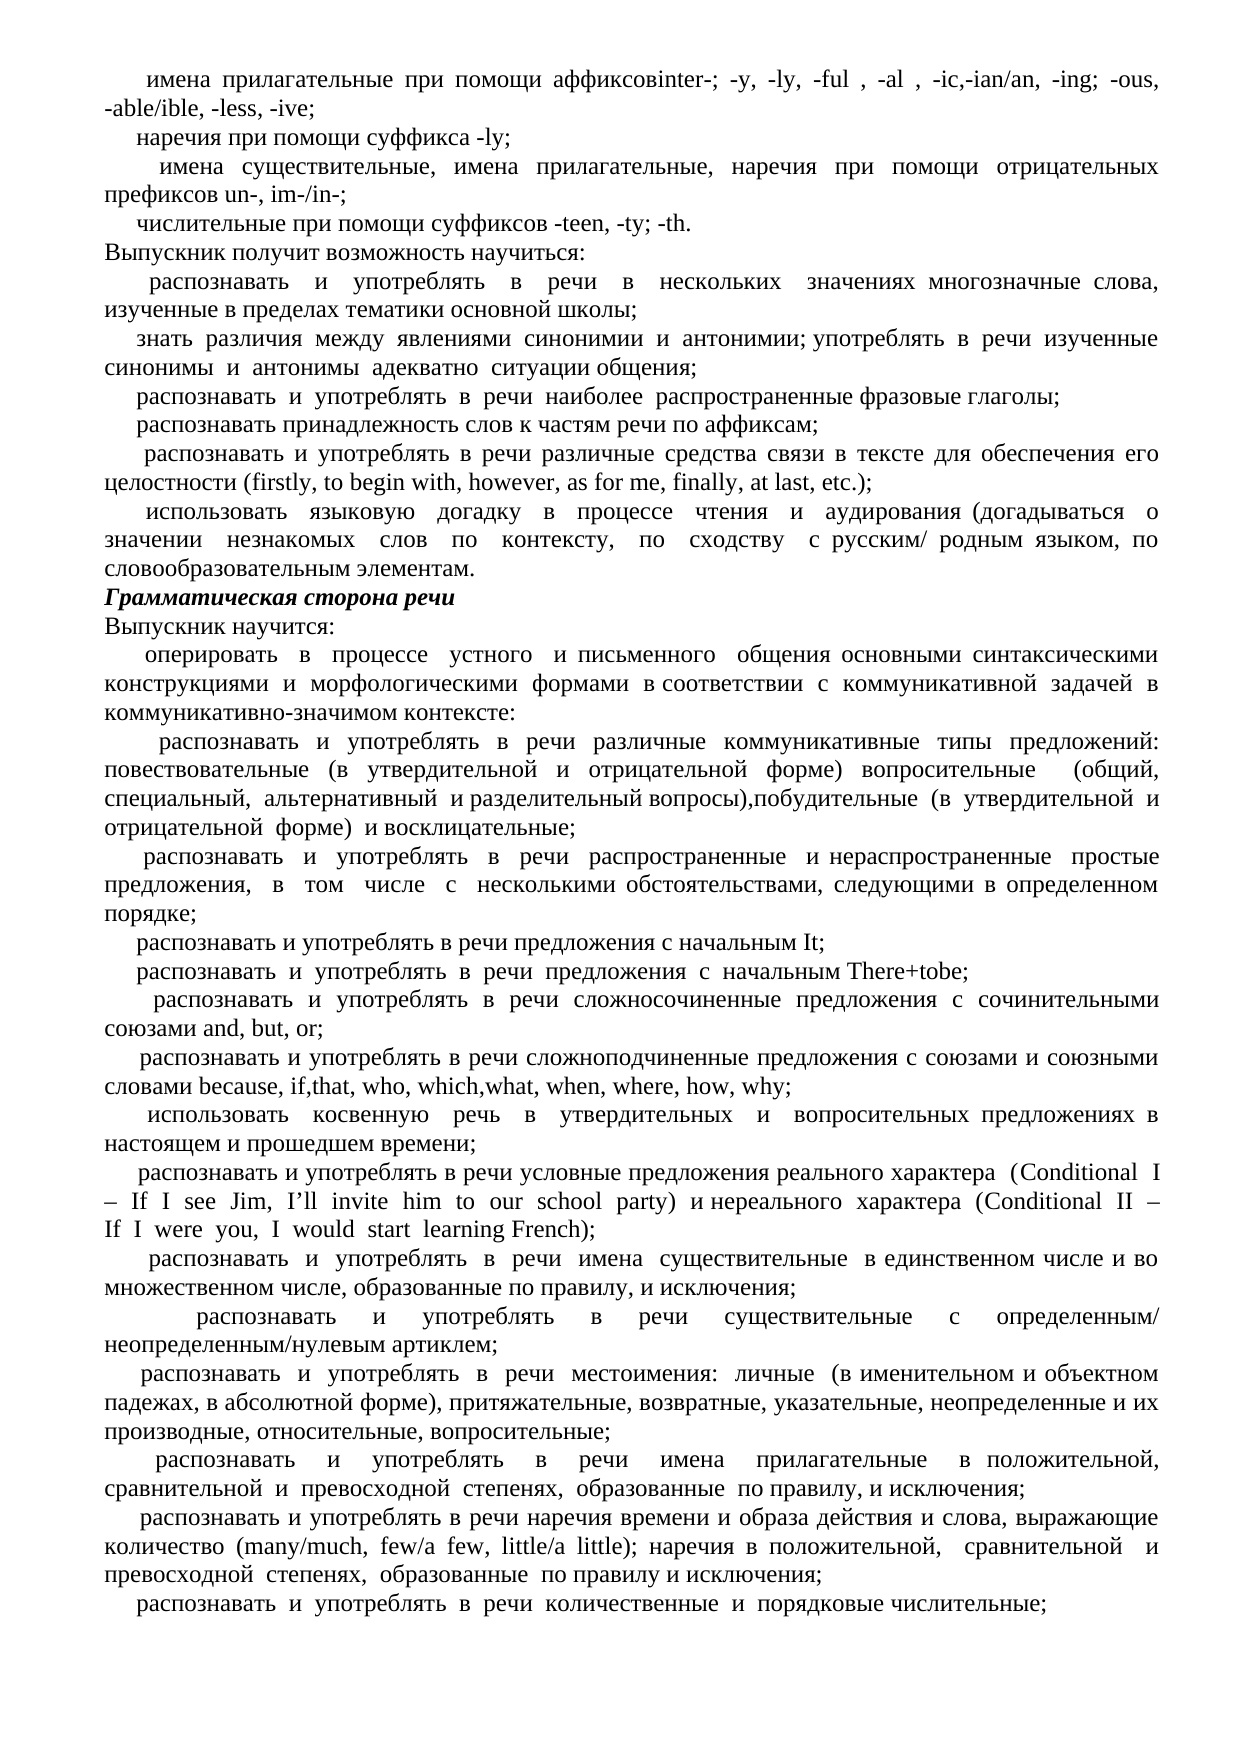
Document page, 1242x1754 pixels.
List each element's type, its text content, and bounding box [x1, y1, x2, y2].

text  распознавать и употреблять в речи имена существительные в единственном числе и во множественном числе, образованные по правилу, и исключения; [104, 1243, 1160, 1301]
text  использовать косвенную речь в утвердительных и вопросительных предложениях в настоящем и прошедшем времени; [104, 1099, 1160, 1157]
text  знать различия между явлениями синонимии и антонимии; употреблять в речи изученные синонимы и антонимы адекватно ситуации общения; [104, 323, 1160, 381]
text  использовать языковую догадку в процессе чтения и аудирования (догадываться о значении незнакомых слов по контексту, по сходству с русским/ родным языком, по словообразовательным элементам. [104, 496, 1160, 582]
text  имена прилагательные при помощи аффиксовinter-; -y, -ly, -ful , -al , -ic,-ian/an, -ing; -ous, -able/ible, -less, -ive; [104, 64, 1160, 122]
text  распознавать и употреблять в речи распространенные и нераспространенные простые предложения, в том числе с несколькими обстоятельствами, следующими в определенном порядке; [104, 841, 1160, 927]
text  наречия при помощи суффикса -ly; [104, 122, 1160, 151]
text  распознавать и употреблять в речи количественные и порядковые числительные; [104, 1588, 1160, 1617]
text  распознавать и употреблять в речи существительные с определенным/ неопределенным/нулевым артиклем; [104, 1301, 1160, 1358]
text  распознавать и употреблять в речи сложносочиненные предложения с сочинительными союзами and, but, or; [104, 984, 1160, 1042]
text  распознавать и употреблять в речи сложноподчиненные предложения с союзами и союзными словами because, if,that, who, which,what, when, where, how, why; [104, 1042, 1160, 1099]
text  распознавать и употреблять в речи местоимения: личные (в именительном и объектном падежах, в абсолютной форме), притяжательные, возвратные, указательные, неопределенные и их производные, относительные, вопросительные; [104, 1358, 1160, 1444]
text  распознавать и употреблять в речи различные средства связи в тексте для обеспечения его целостности (firstly, to begin with, however, as for me, finally, at last, etc.); [104, 438, 1160, 496]
text  распознавать и употреблять в речи различные коммуникативные типы предложений: повествовательные (в утвердительной и отрицательной форме) вопросительные (общий, специальный, альтернативный и разделительный вопросы),побудительные (в утвердительной и отрицательной форме) и восклицательные; [104, 726, 1160, 841]
text Выпускник научится: [104, 611, 1160, 639]
text  распознавать принадлежность слов к частям речи по аффиксам; [104, 409, 1160, 438]
text  распознавать и употреблять в речи наиболее распространенные фразовые глаголы; [104, 381, 1160, 409]
text Выпускник получит возможность научиться: [104, 237, 1160, 266]
text  оперировать в процессе устного и письменного общения основными синтаксическими конструкциями и морфологическими формами в соответствии с коммуникативной задачей в коммуникативно-значимом контексте: [104, 639, 1160, 726]
text  распознавать и употреблять в речи наречия времени и образа действия и слова, выражающие количество (many/much, few/a few, little/a little); наречия в положительной, сравнительной и превосходной степенях, образованные по правилу и исключения; [104, 1502, 1160, 1588]
text  имена существительные, имена прилагательные, наречия при помощи отрицательных префиксов un-, im-/in-; [104, 151, 1160, 208]
text Грамматическая сторона речи [104, 582, 1160, 611]
text  распознавать и употреблять в речи предложения с начальным There+tobe; [104, 956, 1160, 984]
text  числительные при помощи суффиксов -teen, -ty; -th. [104, 208, 1160, 237]
text  распознавать и употреблять в речи предложения с начальным It; [104, 927, 1160, 956]
text  распознавать и употреблять в речи в нескольких значениях многозначные слова, изученные в пределах тематики основной школы; [104, 266, 1160, 323]
text  распознавать и употреблять в речи условные предложения реального характера (Conditional I – If I see Jim, I’ll invite him to our school party) и нереального характера (Conditional II – If I were you, I would start learning French); [104, 1157, 1160, 1243]
text  распознавать и употреблять в речи имена прилагательные в положительной, сравнительной и превосходной степенях, образованные по правилу, и исключения; [104, 1444, 1160, 1502]
